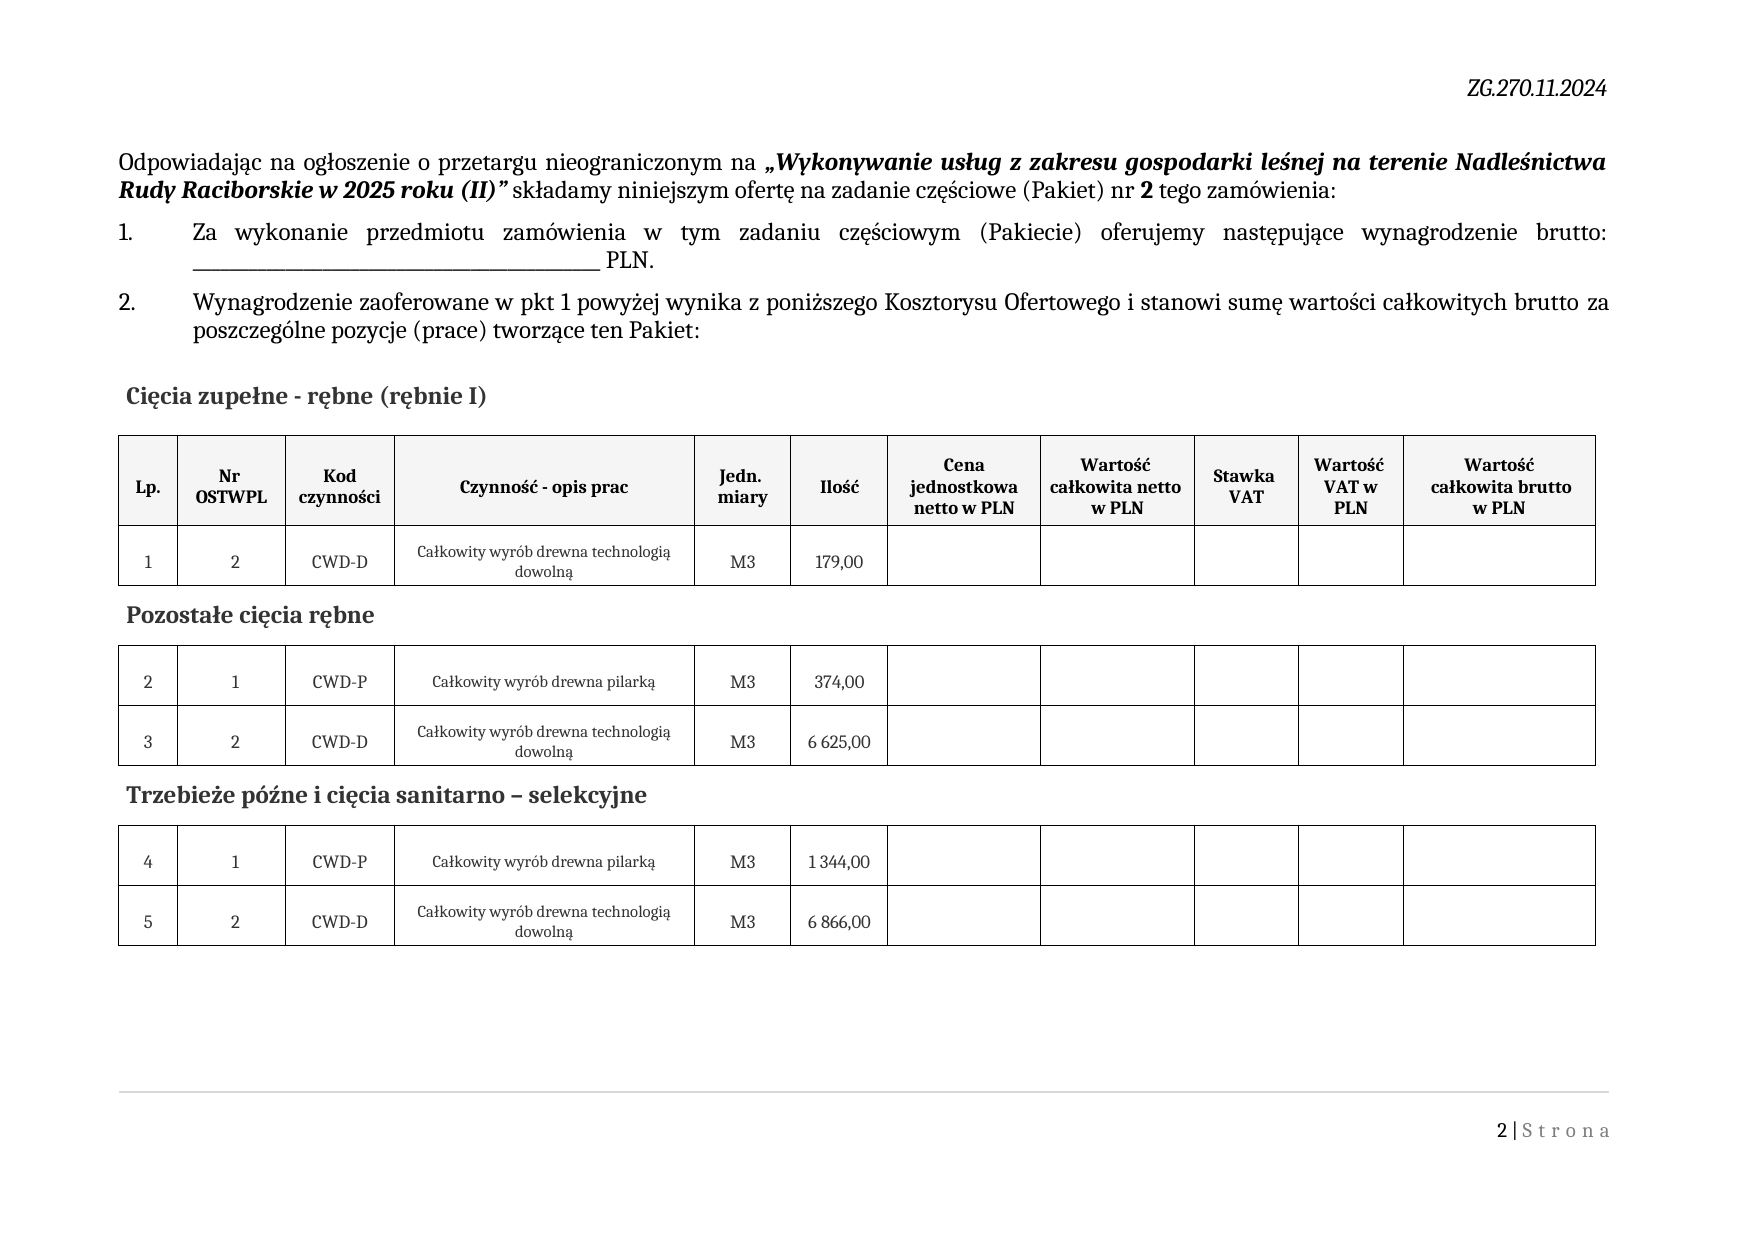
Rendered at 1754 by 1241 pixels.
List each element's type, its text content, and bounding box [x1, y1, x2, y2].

table_cell CWD-D [286, 706, 394, 765]
table_cell CWD-D [286, 526, 394, 585]
table_header Cięcia zupełne - rębne (rębnie I) [119, 345, 1595, 435]
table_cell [395, 886, 694, 945]
table_cell M3 [695, 706, 790, 765]
table_cell 2 [119, 646, 177, 705]
table_cell [1299, 526, 1403, 585]
table_cell [1041, 826, 1194, 885]
table_cell [1041, 706, 1194, 765]
table_cell [1404, 706, 1595, 765]
table_cell Ilość [791, 436, 887, 525]
table_cell [888, 706, 1040, 765]
table_cell Nr OSTWPL [178, 436, 285, 525]
table_cell [1299, 706, 1403, 765]
table_cell Całkowity wyrób drewna pilarką [395, 646, 694, 705]
table_cell 1 [178, 826, 285, 885]
table_cell Wartość VAT w PLN [1299, 436, 1403, 525]
table_cell 5 [119, 886, 177, 945]
table_cell Trzebieże późne i cięcia sanitarno – selekcyjne [119, 766, 1595, 825]
table_cell [1404, 886, 1595, 945]
table_cell [1195, 706, 1298, 765]
table_cell Wartość całkowita netto w PLN [1041, 436, 1194, 525]
table_cell 179,00 [791, 526, 887, 585]
table_cell 6 625,00 [791, 706, 887, 765]
table_cell [1404, 826, 1595, 885]
table_cell [1195, 526, 1298, 585]
table_cell 2 [178, 706, 285, 765]
table_cell Lp. [119, 436, 177, 525]
table_cell Całkowity wyrób drewna pilarką [395, 826, 694, 885]
table_cell [1041, 526, 1194, 585]
table_cell [1041, 886, 1194, 945]
table_cell 1 [119, 526, 177, 585]
table_cell CWD-D [286, 886, 394, 945]
table_cell [888, 886, 1040, 945]
text 2. Wynagrodzenie zaoferowane w pkt 1 powyżej wynika z poniższego Kosztorysu Ofertowego i stanowi sumę wartości całkowitych brutto za poszczególne pozycje (prace) tworzące ten Pakiet: [119, 288, 1609, 345]
table_cell [1195, 646, 1298, 705]
table_cell 3 [119, 706, 177, 765]
table_cell [888, 826, 1040, 885]
text Odpowiadając na ogłoszenie o przetargu nieograniczonym na „Wykonywanie usług z zakresu gospodarki leśnej na terenie Nadleśnictwa Rudy Raciborskie w 2025 roku (II)” składamy niniejszym ofertę na zadanie częściowe (Pakiet) nr 2 tego zamówienia: [119, 148, 1609, 205]
table_cell [1041, 646, 1194, 705]
table_cell [1404, 646, 1595, 705]
table_cell Stawka VAT [1195, 436, 1298, 525]
table_cell Cena jednostkowa netto w PLN [888, 436, 1040, 525]
table_cell 2 [178, 886, 285, 945]
table_cell Wartość całkowita brutto w PLN [1404, 436, 1595, 525]
table_cell CWD-P [286, 646, 394, 705]
table_cell Pozostałe cięcia rębne [119, 586, 1595, 645]
table_cell M3 [695, 826, 790, 885]
table_cell 374,00 [791, 646, 887, 705]
table_cell [1195, 886, 1298, 945]
table_cell [1195, 826, 1298, 885]
table_cell Całkowity wyrób drewna technologią dowolną [395, 706, 694, 765]
table_cell [1404, 526, 1595, 585]
table_cell M3 [695, 646, 790, 705]
table_cell [1299, 646, 1403, 705]
table_cell CWD-P [286, 826, 394, 885]
table_cell 1 [178, 646, 285, 705]
text 1. Za wykonanie przedmiotu zamówienia w tym zadaniu częściowym (Pakiecie) oferujemy następujące wynagrodzenie brutto: ____________________________________________ PLN. [119, 218, 1609, 275]
table_cell Jedn. miary [695, 436, 790, 525]
table_cell 4 [119, 826, 177, 885]
table_cell [1299, 886, 1403, 945]
table_cell [1299, 826, 1403, 885]
table_cell 1 344,00 [791, 826, 887, 885]
table_cell Czynność - opis prac [395, 436, 694, 525]
table_cell Całkowity wyrób drewna technologią dowolną [395, 526, 694, 585]
table_cell M3 [695, 526, 790, 585]
table_cell Kod czynności [286, 436, 394, 525]
table_cell 6 866,00 [791, 886, 887, 945]
table_cell M3 [695, 886, 790, 945]
table_cell [888, 526, 1040, 585]
table_cell [888, 646, 1040, 705]
table_cell 2 [178, 526, 285, 585]
